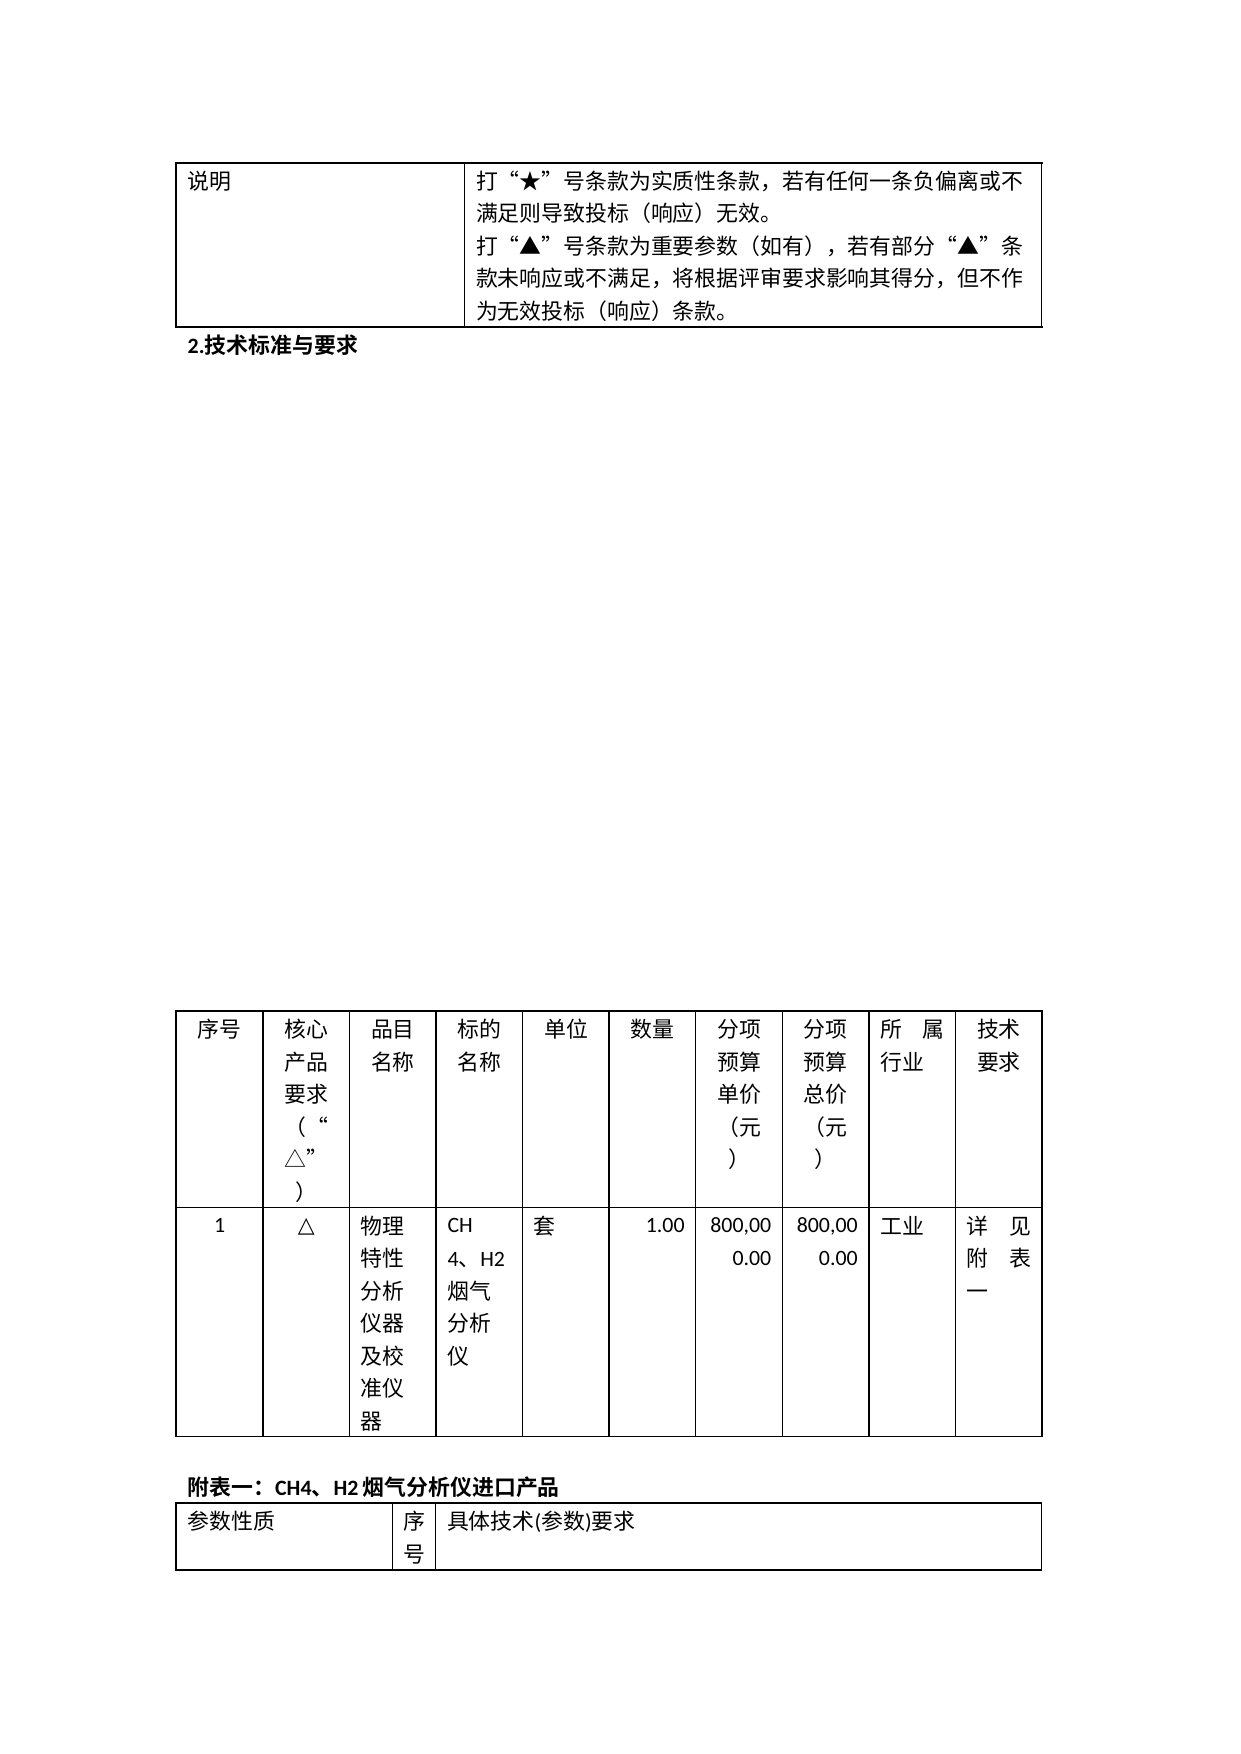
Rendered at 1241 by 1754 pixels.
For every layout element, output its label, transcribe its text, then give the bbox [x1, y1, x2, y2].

table_cell 1 [177, 1208, 262, 1436]
table_cell 套 [523, 1208, 608, 1436]
table_cell 800,000.00 [783, 1208, 868, 1436]
table_header 参数性质 [177, 1504, 392, 1569]
table_cell 物理特性分析仪器及校准仪器 [350, 1208, 435, 1436]
table_cell 1.00 [610, 1208, 695, 1436]
table_header 打“★”号条款为实质性条款，若有任何一条负偏离或不满足则导致投标（响应）无效。 打“▲”号条款为重要参数（如有），若有部分“▲”条款未响应或不满足，将根据评审要求影响其得分，但不作为无效投标（响应）条款。 [465, 164, 1041, 326]
table_header 品目名称 [350, 1012, 435, 1207]
text 2.技术标准与要求 [187, 328, 1053, 360]
table_header 分项预算总价（元） [783, 1012, 868, 1207]
table_header 技术要求 [956, 1012, 1041, 1207]
table_header 核心产品要求（“△”） [264, 1012, 349, 1207]
table_header 单位 [523, 1012, 608, 1207]
table_header 数量 [610, 1012, 695, 1207]
table_header 序号 [393, 1504, 435, 1569]
table_header 所属行业 [870, 1012, 955, 1207]
table_cell 详见附表一 [956, 1208, 1041, 1436]
table_header 分项预算单价（元） [696, 1012, 782, 1207]
table_cell CH4、H2烟气分析仪 [437, 1208, 522, 1436]
table_cell 800,000.00 [696, 1208, 782, 1436]
table_header 序号 [177, 1012, 262, 1207]
table_cell 工业 [870, 1208, 955, 1436]
table_header 说明 [177, 164, 464, 326]
table_header 具体技术(参数)要求 [436, 1504, 1041, 1569]
text 附表一：CH4、H2烟气分析仪进口产品 [187, 1470, 1053, 1502]
table_header 标的名称 [437, 1012, 522, 1207]
table_cell △ [264, 1208, 349, 1436]
